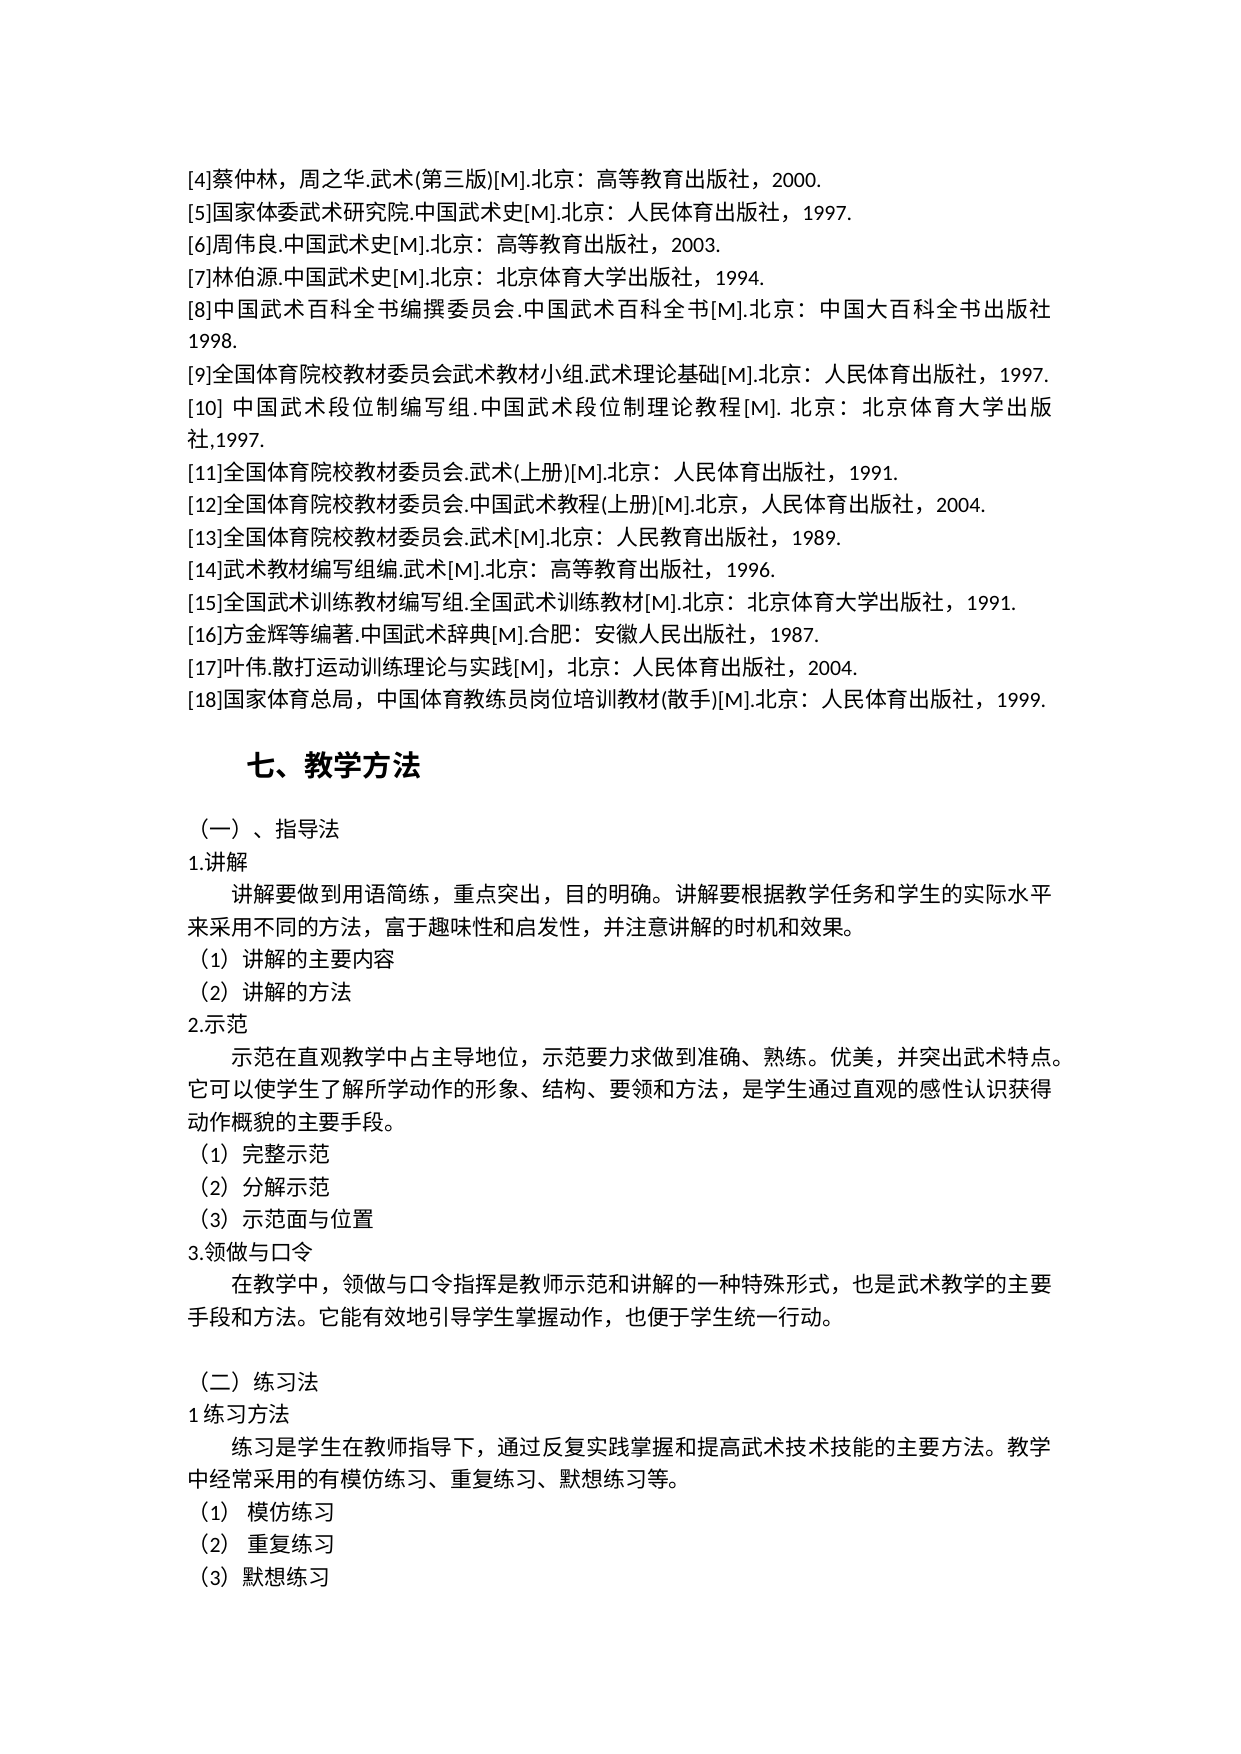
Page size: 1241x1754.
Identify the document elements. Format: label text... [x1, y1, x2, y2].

text （一）、指导法 [187, 812, 1053, 844]
text （2） 重复练习 [187, 1527, 1053, 1559]
text [10] 中国武术段位制编写组.中国武术段位制理论教程[M]. 北京：北京体育大学出版社,1997. [187, 389, 1053, 454]
text （2）分解示范 [187, 1169, 1053, 1202]
text （1）讲解的主要内容 [187, 942, 1053, 974]
text 2.示范 [187, 1007, 1053, 1039]
text [8]中国武术百科全书编撰委员会.中国武术百科全书[M].北京：中国大百科全书出版社，1998. [187, 292, 1053, 357]
text [15]全国武术训练教材编写组.全国武术训练教材[M].北京：北京体育大学出版社，1991. [187, 584, 1053, 617]
text （二）练习法 [187, 1364, 1053, 1397]
text [12]全国体育院校教材委员会.中国武术教程(上册)[M].北京，人民体育出版社，2004. [187, 487, 1053, 519]
text [16]方金辉等编著.中国武术辞典[M].合肥：安徽人民出版社，1987. [187, 617, 1053, 649]
text 练习是学生在教师指导下，通过反复实践掌握和提高武术技术技能的主要方法。教学中经常采用的有模仿练习、重复练习、默想练习等。 [187, 1429, 1053, 1494]
text 1.讲解 [187, 844, 1053, 877]
text [17]叶伟.散打运动训练理论与实践[M]，北京：人民体育出版社，2004. [187, 649, 1053, 682]
text （1）完整示范 [187, 1137, 1053, 1169]
text 1练习方法 [187, 1397, 1053, 1429]
text 在教学中，领做与口令指挥是教师示范和讲解的一种特殊形式，也是武术教学的主要手段和方法。它能有效地引导学生掌握动作，也便于学生统一行动。 [187, 1267, 1053, 1332]
text [18]国家体育总局，中国体育教练员岗位培训教材(散手)[M].北京：人民体育出版社，1999. [187, 682, 1053, 714]
text [14]武术教材编写组编.武术[M].北京：高等教育出版社，1996. [187, 552, 1053, 584]
text [13]全国体育院校教材委员会.武术[M].北京：人民教育出版社，1989. [187, 519, 1053, 552]
text [11]全国体育院校教材委员会.武术(上册)[M].北京：人民体育出版社，1991. [187, 454, 1053, 487]
text [6]周伟良.中国武术史[M].北京：高等教育出版社，2003. [187, 227, 1053, 259]
text （3）默想练习 [187, 1559, 1053, 1592]
text （2）讲解的方法 [187, 974, 1053, 1007]
text 讲解要做到用语简练，重点突出，目的明确。讲解要根据教学任务和学生的实际水平来采用不同的方法，富于趣味性和启发性，并注意讲解的时机和效果。 [187, 877, 1053, 942]
text 七、教学方法 [187, 731, 1053, 796]
text 3.领做与口令 [187, 1234, 1053, 1267]
text [4]蔡仲林，周之华.武术(第三版)[M].北京：高等教育出版社，2000. [187, 162, 1053, 194]
text [5]国家体委武术研究院.中国武术史[M].北京：人民体育出版社，1997. [187, 194, 1053, 227]
text （1） 模仿练习 [187, 1494, 1053, 1527]
text （3）示范面与位置 [187, 1202, 1053, 1234]
text [9]全国体育院校教材委员会武术教材小组.武术理论基础[M].北京：人民体育出版社，1997. [187, 357, 1053, 389]
text [7]林伯源.中国武术史[M].北京：北京体育大学出版社，1994. [187, 259, 1053, 292]
text 示范在直观教学中占主导地位，示范要力求做到准确、熟练。优美，并突出武术特点。它可以使学生了解所学动作的形象、结构、要领和方法，是学生通过直观的感性认识获得动作概貌的主要手段。 [187, 1039, 1053, 1137]
